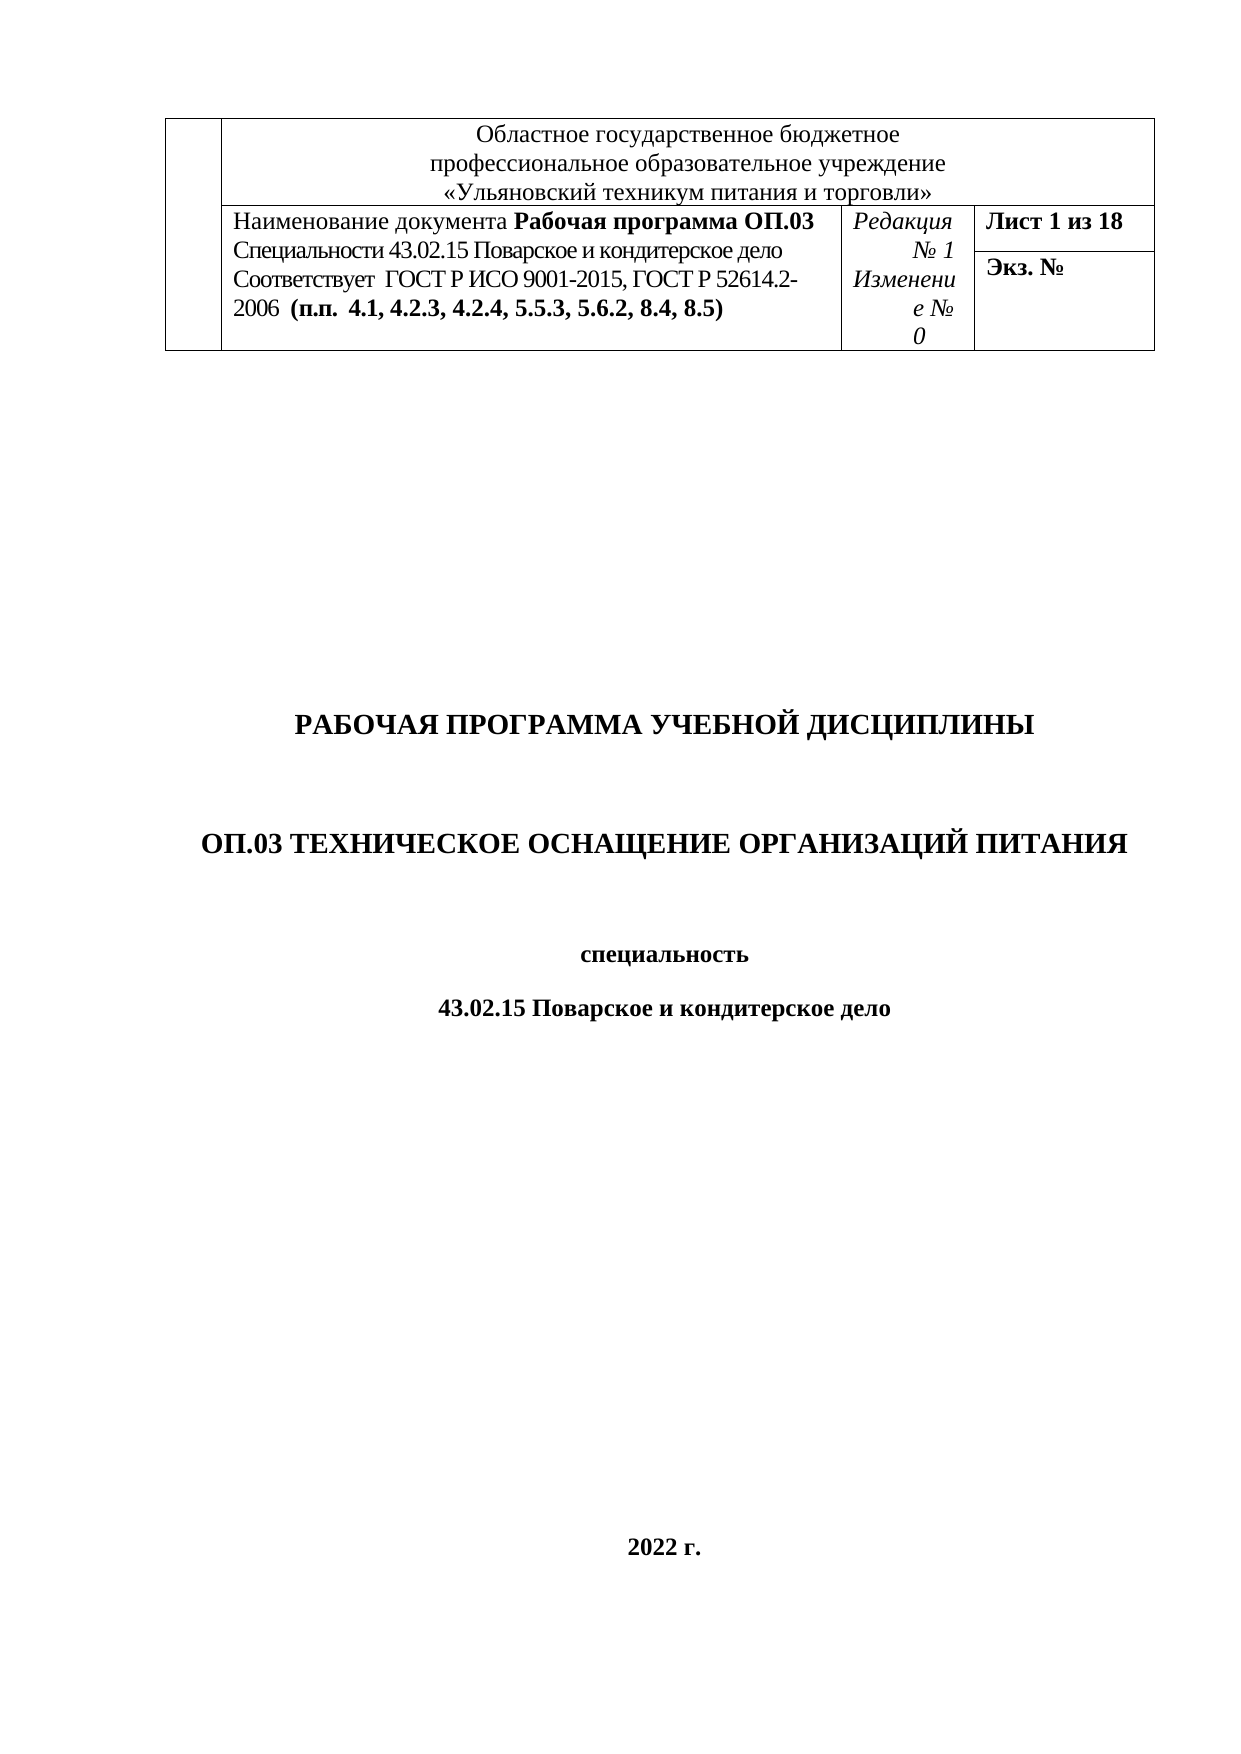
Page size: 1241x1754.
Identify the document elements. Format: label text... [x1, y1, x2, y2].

text РАБОЧАЯ ПРОГРАММА УЧЕБНОЙ ДИСЦИПЛИНЫ [177, 707, 1152, 741]
table_cell Редакция № 1 Изменение № 0 [842, 206, 974, 350]
text ОП.03 ТЕХНИЧЕСКОЕ ОСНАЩЕНИЕ ОРГАНИЗАЦИЙ ПИТАНИЯ [177, 826, 1152, 860]
table_cell Лист 1 из 18 [975, 206, 1154, 251]
table_cell Экз. № [975, 252, 1154, 350]
table_cell Наименование документа Рабочая программа ОП.03 Специальности 43.02.15 Поварское и кондитерское дело Соответствует ГОСТ Р ИСО 9001-2015, ГОСТ Р 52614.2-2006 (п.п. 4.1, 4.2.3, 4.2.4, 5.5.3, 5.6.2, 8.4, 8.5) [222, 206, 841, 350]
text 43.02.15 Поварское и кондитерское дело [177, 993, 1152, 1022]
text специальность [177, 939, 1152, 968]
table_header Областное государственное бюджетное профессиональное образовательное учреждение «Ульяновский техникум питания и торговли» [222, 119, 1154, 205]
text 2022 г. [177, 1532, 1152, 1561]
table_header [166, 119, 221, 350]
